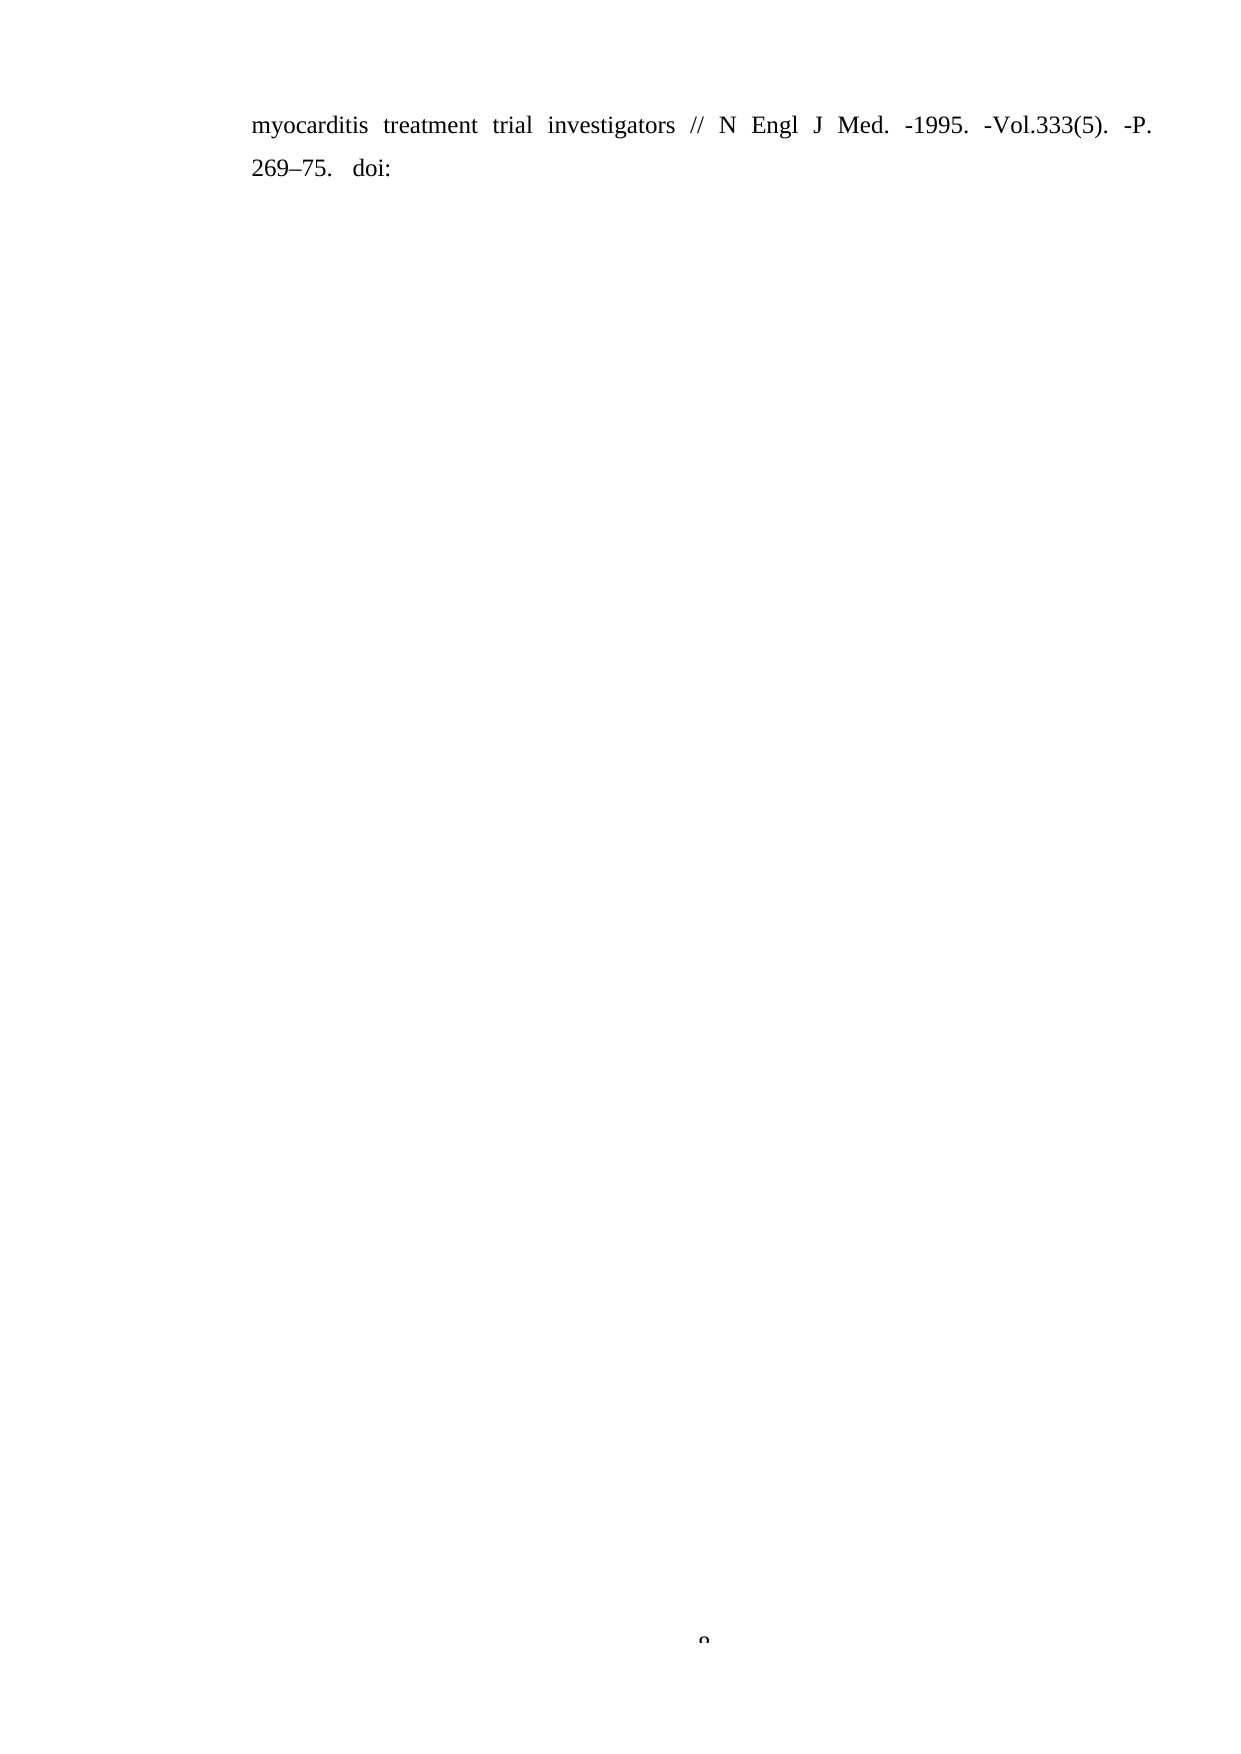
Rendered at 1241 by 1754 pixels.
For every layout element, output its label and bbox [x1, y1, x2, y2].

list [214, 110, 1152, 182]
